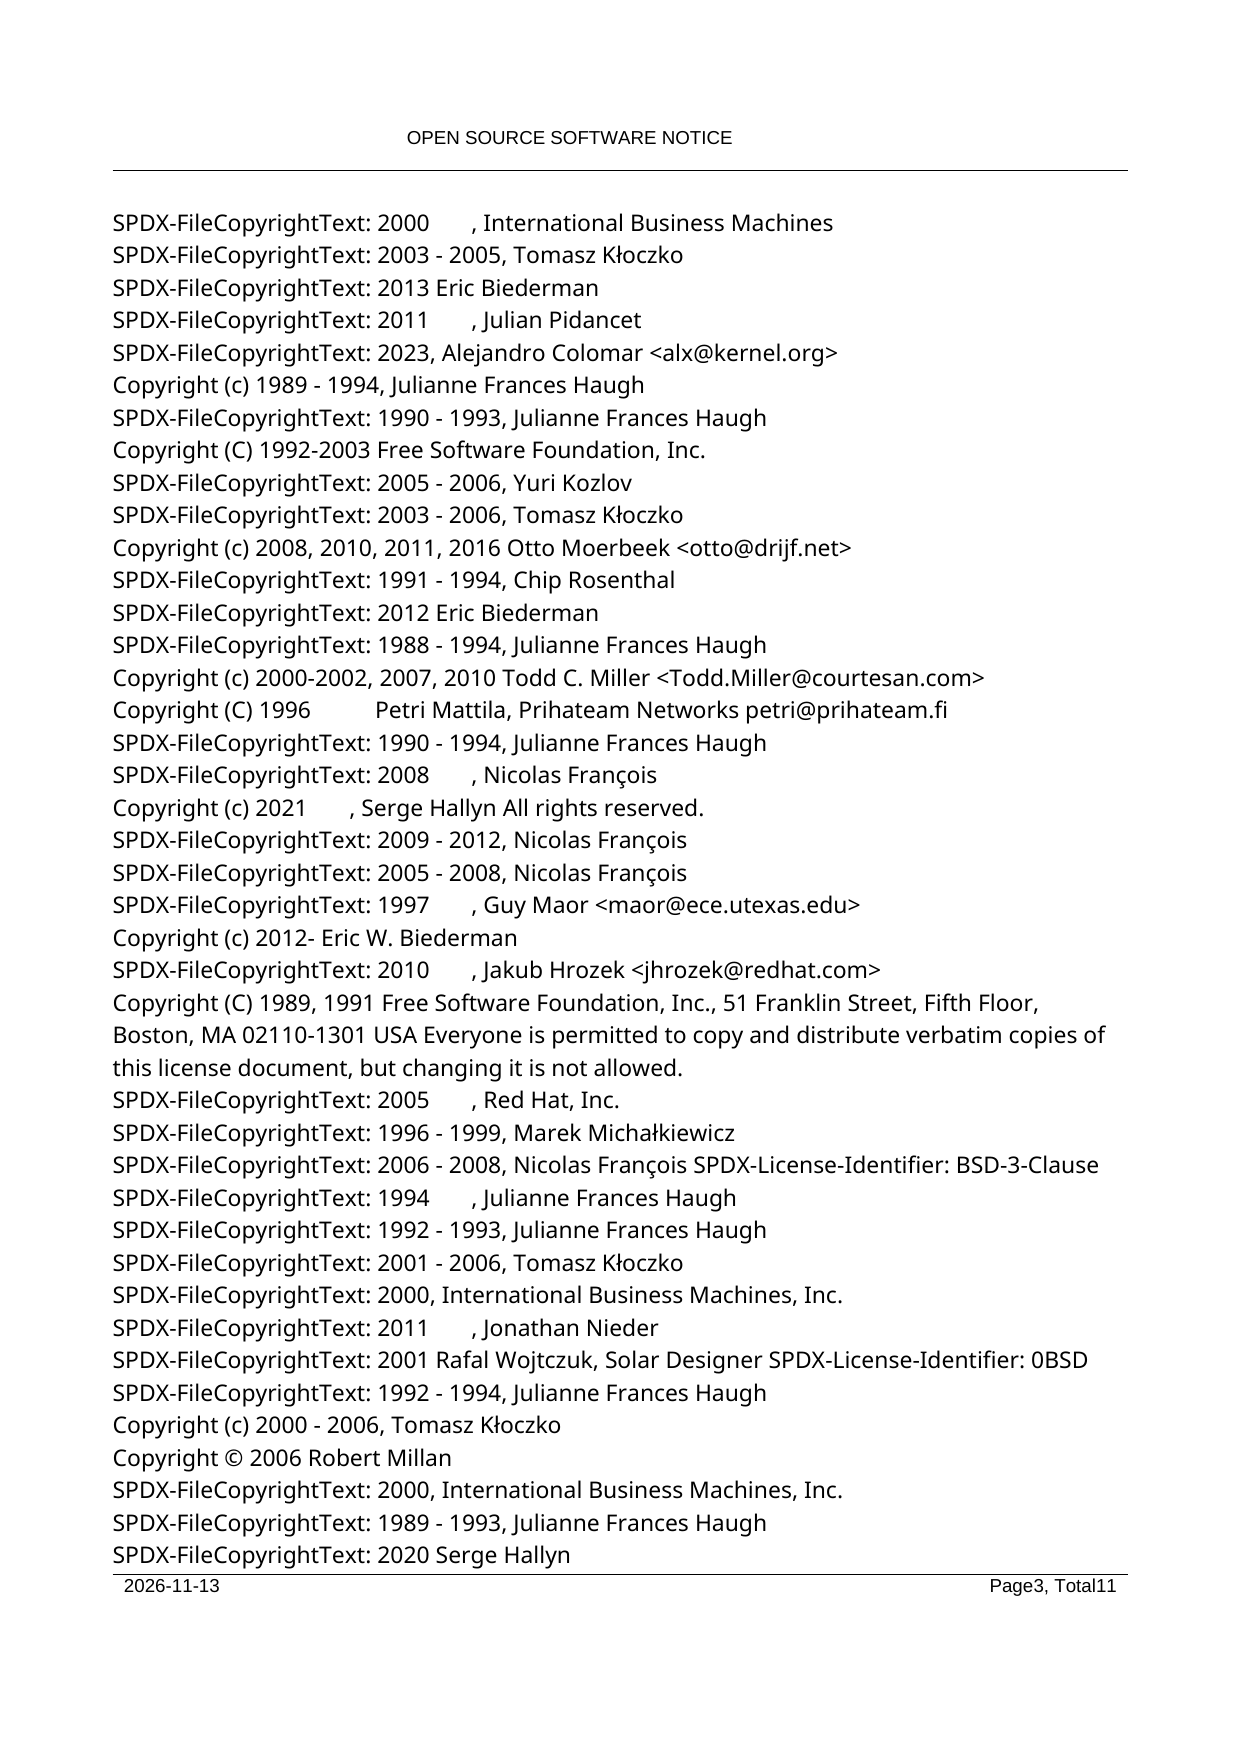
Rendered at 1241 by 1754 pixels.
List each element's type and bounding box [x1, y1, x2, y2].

text [112, 206, 1128, 1571]
